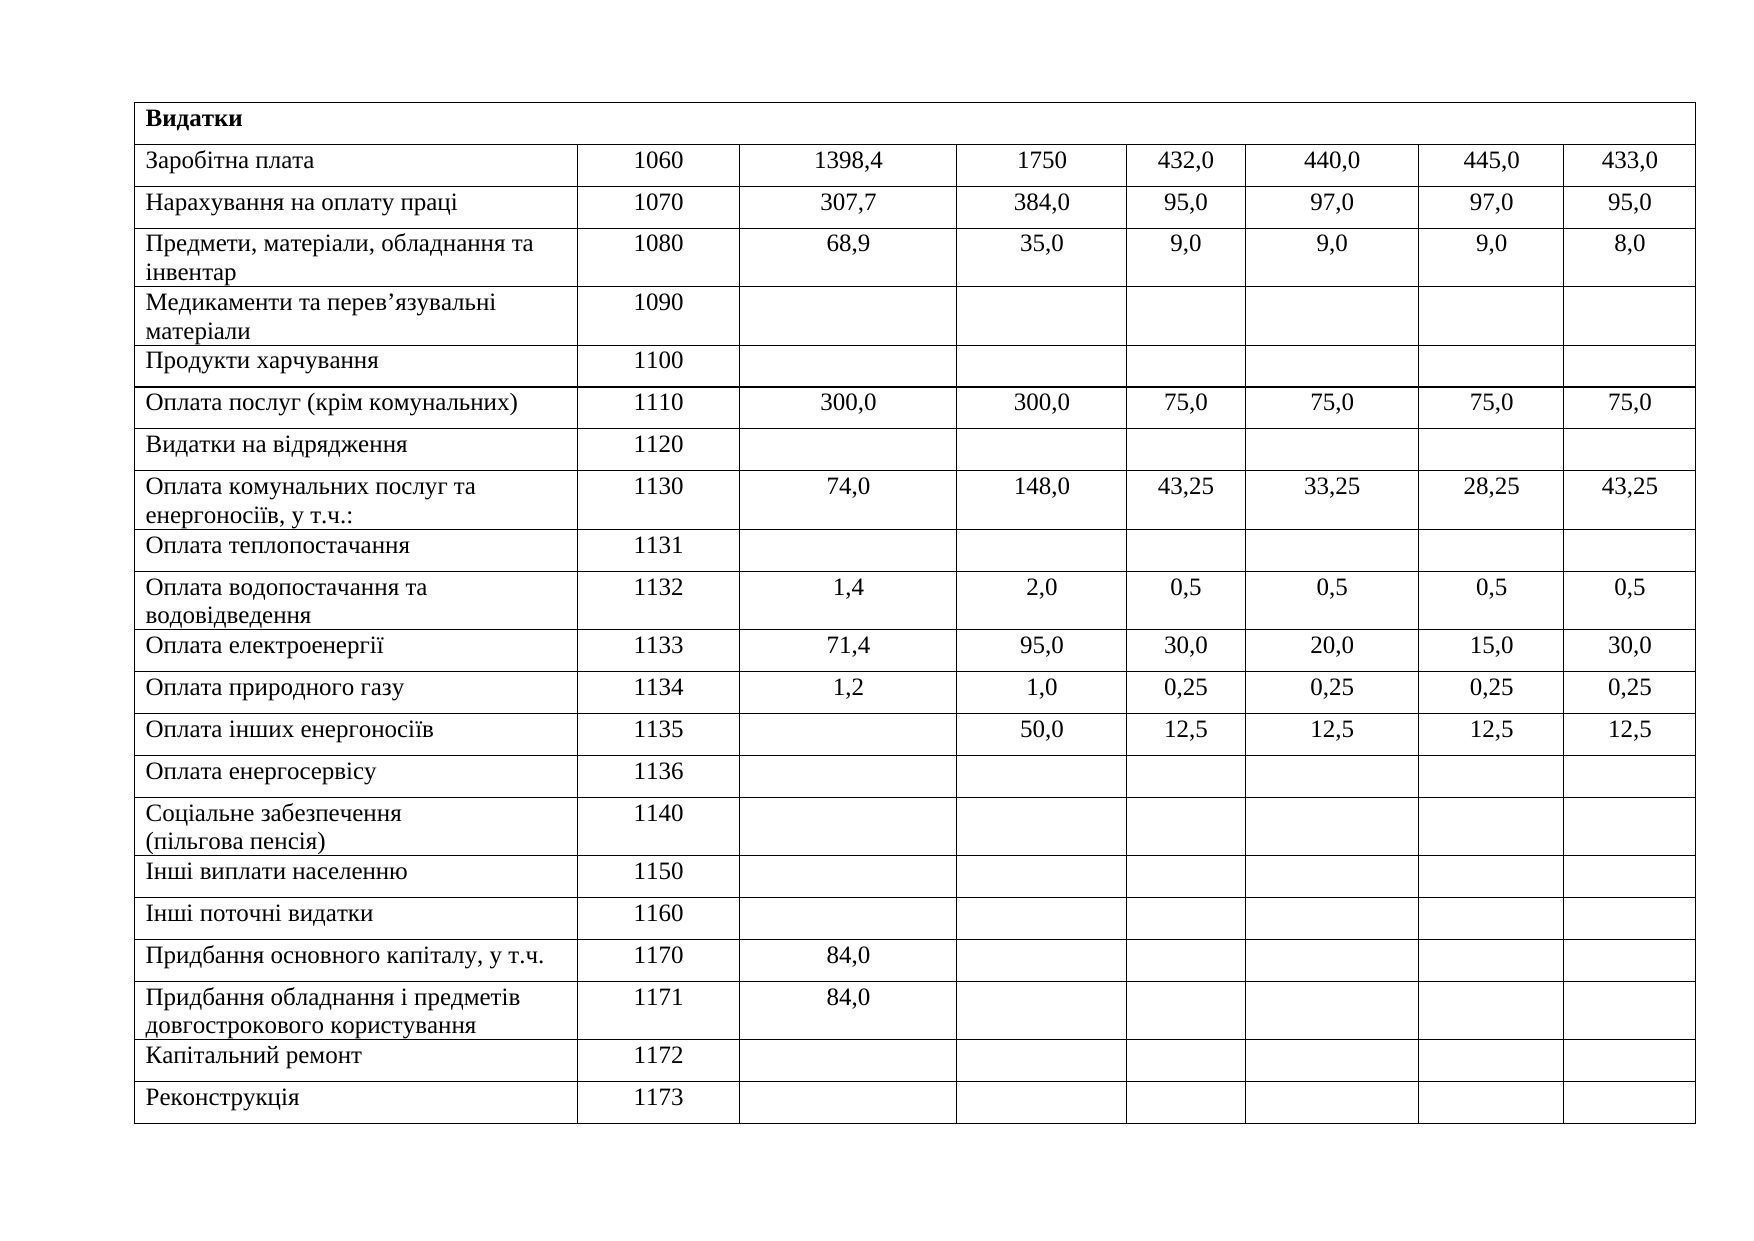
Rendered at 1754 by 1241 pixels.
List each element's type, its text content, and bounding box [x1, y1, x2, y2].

table_cell [957, 346, 1126, 386]
table_cell [1127, 530, 1245, 571]
table_cell 1171 [578, 982, 739, 1039]
table_cell 432,0 [1127, 145, 1245, 186]
table_cell 1080 [578, 229, 739, 286]
table_cell Придбання обладнання і предметів довгострокового користування [135, 982, 577, 1039]
table_cell 0,25 [1246, 672, 1418, 713]
table_cell 148,0 [957, 471, 1126, 529]
table_cell 1170 [578, 940, 739, 981]
table_cell [740, 1082, 956, 1123]
table_cell [1246, 756, 1418, 797]
table_cell [1127, 798, 1245, 855]
table_cell Оплата послуг (крім комунальних) [135, 388, 577, 428]
table_cell [1564, 346, 1695, 386]
table_cell 1060 [578, 145, 739, 186]
table_cell 75,0 [1246, 388, 1418, 428]
table_cell Придбання основного капіталу, у т.ч. [135, 940, 577, 981]
table_cell Оплата електроенергії [135, 630, 577, 671]
table_cell [1419, 1040, 1563, 1081]
table_cell [1246, 940, 1418, 981]
table_cell [957, 1040, 1126, 1081]
table_cell 1398,4 [740, 145, 956, 186]
table_cell [1246, 1082, 1418, 1123]
table_cell 0,5 [1564, 572, 1695, 629]
table_cell 30,0 [1127, 630, 1245, 671]
table_cell 0,25 [1564, 672, 1695, 713]
table_cell 15,0 [1419, 630, 1563, 671]
table_cell [1246, 856, 1418, 897]
table_cell [1246, 1040, 1418, 1081]
table_cell [957, 1082, 1126, 1123]
table_cell [957, 856, 1126, 897]
table_cell [740, 898, 956, 939]
table_cell Оплата комунальних послуг та енергоносіїв, у т.ч.: [135, 471, 577, 529]
table_cell Соціальне забезпечення (пільгова пенсія) [135, 798, 577, 855]
table_cell [1127, 982, 1245, 1039]
table_cell 1,0 [957, 672, 1126, 713]
table_cell [957, 429, 1126, 470]
table_cell 43,25 [1564, 471, 1695, 529]
table_cell Інші поточні видатки [135, 898, 577, 939]
table_cell [740, 1040, 956, 1081]
table_cell [1419, 856, 1563, 897]
table_cell 307,7 [740, 187, 956, 227]
table_cell 71,4 [740, 630, 956, 671]
table_cell 1140 [578, 798, 739, 855]
table_cell [1564, 1040, 1695, 1081]
table_cell [1419, 940, 1563, 981]
table_cell [1419, 429, 1563, 470]
table_cell 1130 [578, 471, 739, 529]
table_cell [1127, 940, 1245, 981]
table_cell [1419, 898, 1563, 939]
table_cell [1246, 429, 1418, 470]
table_cell [1246, 982, 1418, 1039]
table_cell [1564, 856, 1695, 897]
table_cell Капітальний ремонт [135, 1040, 577, 1081]
table_cell [1127, 898, 1245, 939]
table_cell Оплата інших енергоносіїв [135, 714, 577, 755]
table_cell 1135 [578, 714, 739, 755]
table_cell 1136 [578, 756, 739, 797]
table_cell [1564, 287, 1695, 344]
table_cell 12,5 [1127, 714, 1245, 755]
table_cell Заробітна плата [135, 145, 577, 186]
table_cell [1419, 346, 1563, 386]
table_cell [1246, 898, 1418, 939]
table_cell 433,0 [1564, 145, 1695, 186]
table_cell 0,25 [1419, 672, 1563, 713]
table_cell [1564, 798, 1695, 855]
table_cell 1120 [578, 429, 739, 470]
table_cell Оплата природного газу [135, 672, 577, 713]
table_cell Нарахування на оплату праці [135, 187, 577, 227]
table_cell Предмети, матеріали, обладнання та інвентар [135, 229, 577, 286]
table_cell [740, 287, 956, 344]
table_cell Медикаменти та перев’язувальні матеріали [135, 287, 577, 344]
table_cell 1172 [578, 1040, 739, 1081]
table_cell [1419, 798, 1563, 855]
table_cell [1246, 798, 1418, 855]
table_cell [1564, 1082, 1695, 1123]
table_cell [1564, 982, 1695, 1039]
table_cell 1160 [578, 898, 739, 939]
table_cell [1564, 429, 1695, 470]
table_cell 50,0 [957, 714, 1126, 755]
table_cell [740, 856, 956, 897]
table_cell [740, 429, 956, 470]
table_cell 440,0 [1246, 145, 1418, 186]
table_cell 0,5 [1419, 572, 1563, 629]
table_cell Оплата водопостачання та водовідведення [135, 572, 577, 629]
table_cell 300,0 [957, 388, 1126, 428]
table_cell [1419, 982, 1563, 1039]
table_cell [1127, 856, 1245, 897]
table_cell 0,5 [1127, 572, 1245, 629]
table_cell 8,0 [1564, 229, 1695, 286]
table_cell [740, 714, 956, 755]
table_cell Інші виплати населенню [135, 856, 577, 897]
table_cell Видатки на відрядження [135, 429, 577, 470]
table_cell 1150 [578, 856, 739, 897]
table_cell [1564, 898, 1695, 939]
table_cell 9,0 [1246, 229, 1418, 286]
table_cell [740, 346, 956, 386]
table_cell 1131 [578, 530, 739, 571]
table_cell 33,25 [1246, 471, 1418, 529]
table_cell 445,0 [1419, 145, 1563, 186]
table_cell [1127, 1082, 1245, 1123]
table_cell 95,0 [1564, 187, 1695, 227]
table_cell [1127, 1040, 1245, 1081]
table_cell 1750 [957, 145, 1126, 186]
table_cell 43,25 [1127, 471, 1245, 529]
table_cell [1127, 287, 1245, 344]
table_cell [957, 940, 1126, 981]
table_cell 75,0 [1419, 388, 1563, 428]
table_cell [1419, 1082, 1563, 1123]
table_cell [1564, 530, 1695, 571]
table_cell [1246, 287, 1418, 344]
table_cell [957, 756, 1126, 797]
table_cell [957, 530, 1126, 571]
table_cell Видатки [135, 103, 1695, 144]
table_cell 28,25 [1419, 471, 1563, 529]
table_cell 12,5 [1564, 714, 1695, 755]
table_cell 74,0 [740, 471, 956, 529]
table_cell [740, 798, 956, 855]
table_cell [1246, 346, 1418, 386]
table_cell 95,0 [1127, 187, 1245, 227]
table_cell 35,0 [957, 229, 1126, 286]
table_cell 9,0 [1419, 229, 1563, 286]
table_cell [1419, 530, 1563, 571]
table_cell [1127, 429, 1245, 470]
table_cell [1419, 756, 1563, 797]
table_cell [957, 287, 1126, 344]
table_cell 1090 [578, 287, 739, 344]
table_cell 75,0 [1127, 388, 1245, 428]
table_cell [957, 898, 1126, 939]
table_cell 84,0 [740, 940, 956, 981]
table_cell 68,9 [740, 229, 956, 286]
table_cell 95,0 [957, 630, 1126, 671]
table_cell [957, 798, 1126, 855]
table_cell 84,0 [740, 982, 956, 1039]
table_cell 1110 [578, 388, 739, 428]
table_cell [1127, 346, 1245, 386]
table_cell 1173 [578, 1082, 739, 1123]
table_cell 12,5 [1246, 714, 1418, 755]
table_cell [740, 756, 956, 797]
table_cell [1127, 756, 1245, 797]
table_cell 12,5 [1419, 714, 1563, 755]
table_cell [1564, 940, 1695, 981]
table_cell 0,5 [1246, 572, 1418, 629]
table_cell [740, 530, 956, 571]
table_cell [957, 982, 1126, 1039]
table_cell 30,0 [1564, 630, 1695, 671]
table_cell 1070 [578, 187, 739, 227]
table_cell 1132 [578, 572, 739, 629]
table_cell [1246, 530, 1418, 571]
table_cell 20,0 [1246, 630, 1418, 671]
table_cell Оплата енергосервісу [135, 756, 577, 797]
table_cell [1564, 756, 1695, 797]
table_cell Продукти харчування [135, 346, 577, 386]
table_cell 1,4 [740, 572, 956, 629]
table_cell 9,0 [1127, 229, 1245, 286]
table_cell 97,0 [1246, 187, 1418, 227]
table_cell 1100 [578, 346, 739, 386]
table_cell 75,0 [1564, 388, 1695, 428]
table_cell 1,2 [740, 672, 956, 713]
table_cell 384,0 [957, 187, 1126, 227]
table_cell 1133 [578, 630, 739, 671]
table_cell 0,25 [1127, 672, 1245, 713]
table_cell 1134 [578, 672, 739, 713]
table_cell 97,0 [1419, 187, 1563, 227]
table_cell 2,0 [957, 572, 1126, 629]
table_cell [1419, 287, 1563, 344]
table_cell Оплата теплопостачання [135, 530, 577, 571]
table_cell 300,0 [740, 388, 956, 428]
table_cell Реконструкція [135, 1082, 577, 1123]
